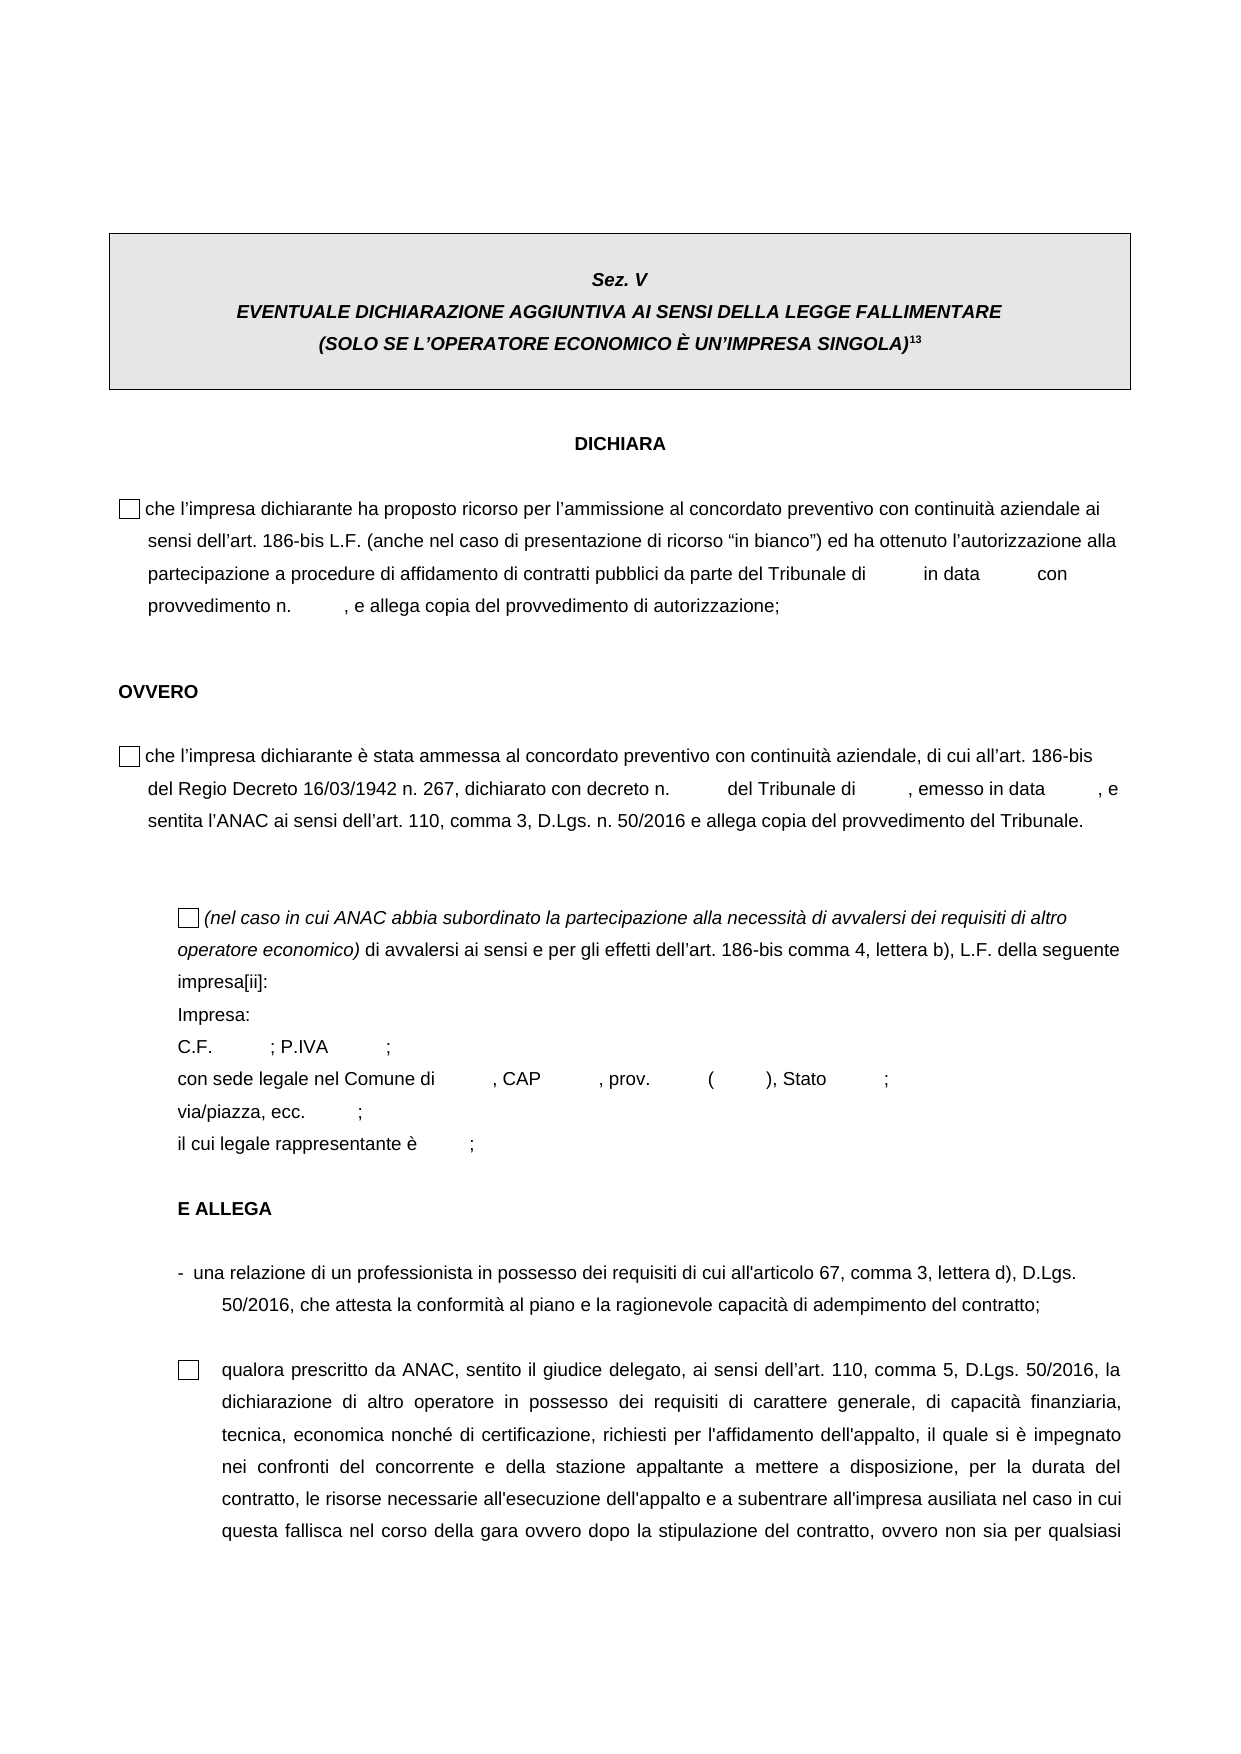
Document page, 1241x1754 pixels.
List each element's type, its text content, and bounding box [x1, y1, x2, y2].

text EVENTUALE DICHIARAZIONE AGGIUNTIVA AI SENSI DELLA LEGGE FALLIMENTARE [110, 298, 1130, 322]
text con sede legale nel Comune di , CAP , prov. ( ), Stato ; [177, 1068, 1122, 1090]
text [177, 1359, 1122, 1542]
text E ALLEGA [177, 1197, 1122, 1219]
text (SOLO SE L’OPERATORE ECONOMICO È UN’IMPRESA SINGOLA) [110, 330, 1130, 355]
text Sez. V [110, 265, 1130, 290]
text (nel caso in cui ANAC abbia subordinato la partecipazione alla necessità di avvalersi dei requisiti di altro operatore economico) di avvalersi ai sensi e per gli effetti dell’art. 186-bis comma 4, lettera b), L.F. della seguente impresa[ii]: [177, 907, 1122, 993]
text OVVERO [118, 681, 1122, 702]
text che l’impresa dichiarante è stata ammessa al concordato preventivo con continuità aziendale, di cui all’art. 186-bis del Regio Decreto 16/03/1942 n. 267, dichiarato con decreto n. del Tribunale di , emesso in data , e sentita l’ANAC ai sensi dell’art. 110, comma 3, D.Lgs. n. 50/2016 e allega copia del provvedimento del Tribunale. [118, 745, 1122, 831]
list una relazione di un professionista in possesso dei requisiti di cui all'articolo 67, comma 3, lettera d), D.Lgs. 50/2016, che attesta la conformità al piano e la ragionevole capacità di adempimento del contratto; [177, 1262, 1122, 1316]
text Impresa: [177, 1004, 1122, 1025]
text DICHIARA [118, 433, 1122, 455]
text che l’impresa dichiarante ha proposto ricorso per l’ammissione al concordato preventivo con continuità aziendale ai sensi dell’art. 186-bis L.F. (anche nel caso di presentazione di ricorso “in bianco”) ed ha ottenuto l’autorizzazione alla partecipazione a procedure di affidamento di contratti pubblici da parte del Tribunale di in data con provvedimento n. , e allega copia del provvedimento di autorizzazione; [118, 498, 1122, 616]
text via/piazza, ecc. ; [177, 1101, 1122, 1122]
text il cui legale rappresentante è ; [177, 1133, 1122, 1154]
text C.F. ; P.IVA ; [177, 1036, 1122, 1057]
